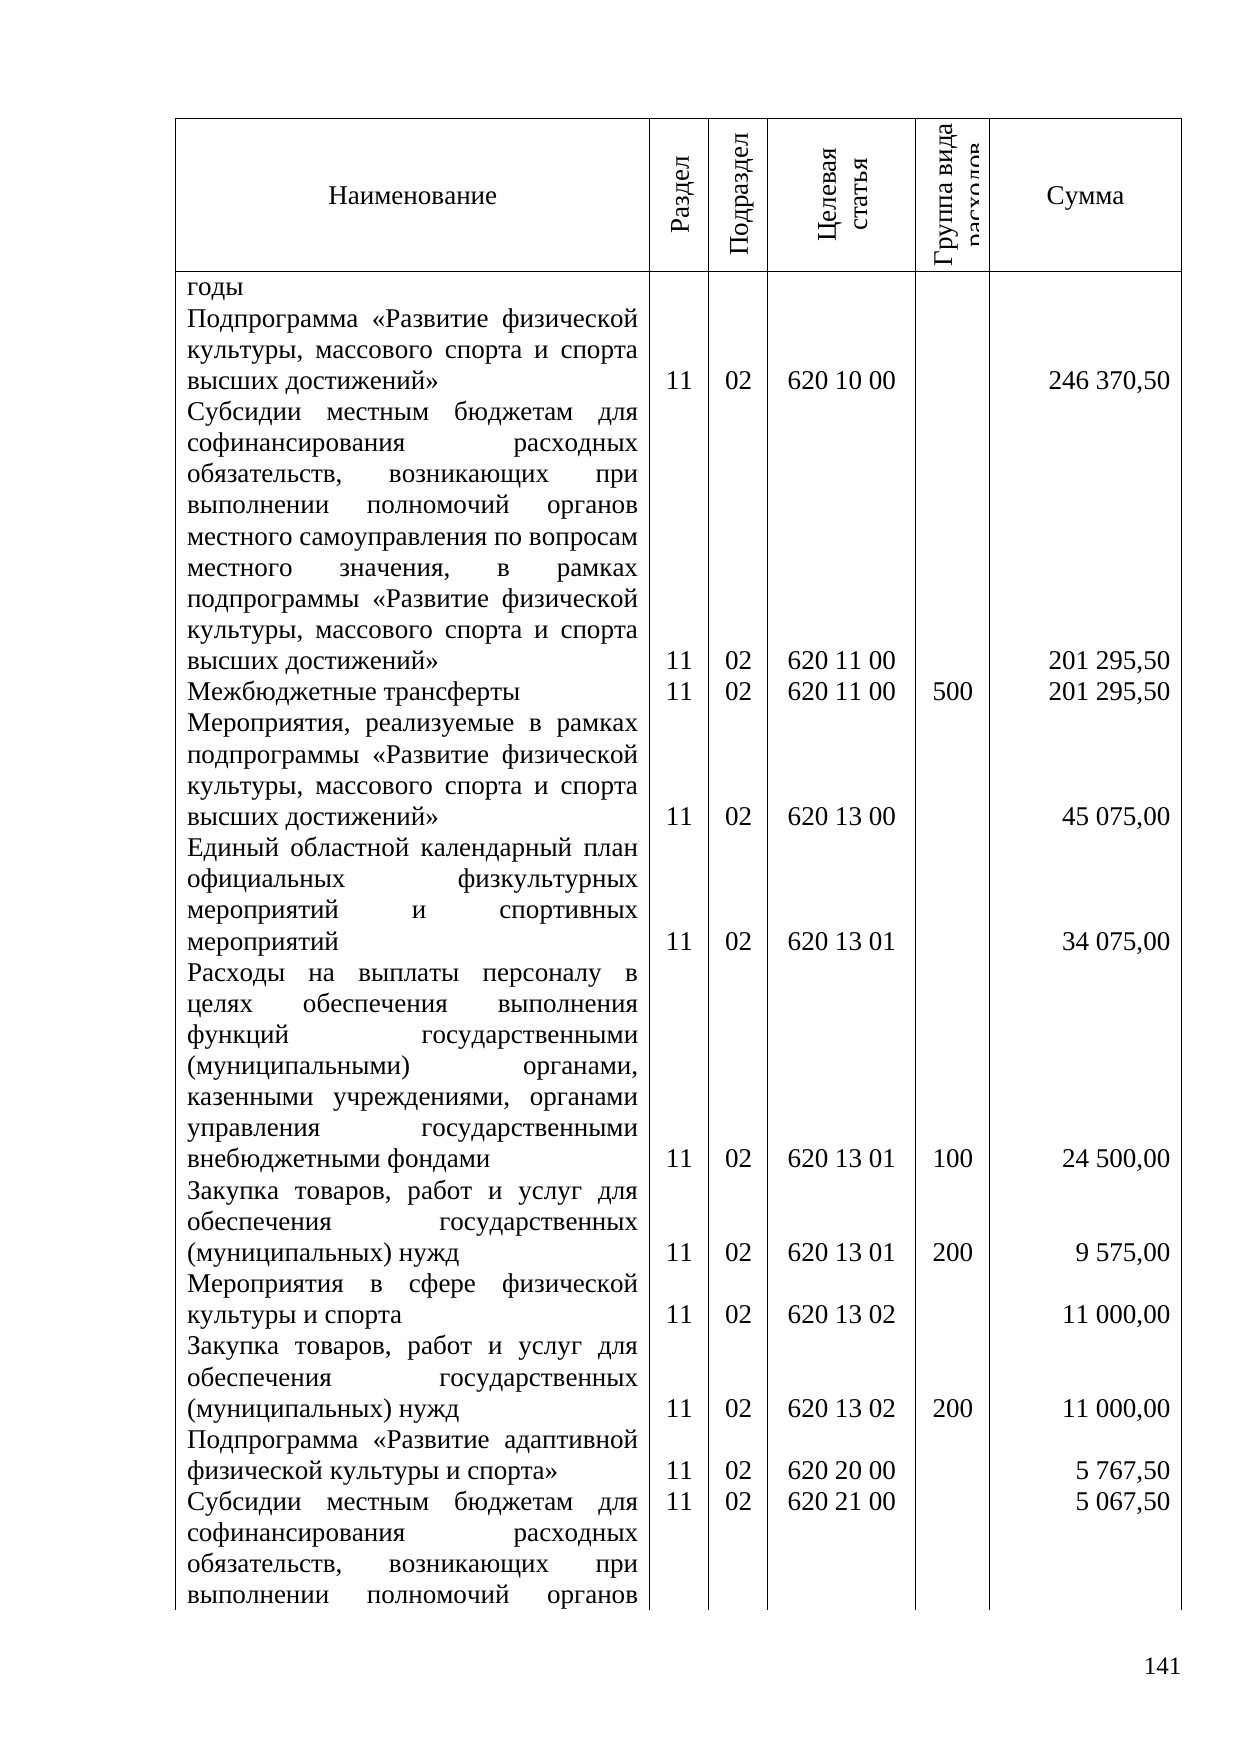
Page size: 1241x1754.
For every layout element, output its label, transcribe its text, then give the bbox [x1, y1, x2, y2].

table_header Наименование [176, 119, 649, 271]
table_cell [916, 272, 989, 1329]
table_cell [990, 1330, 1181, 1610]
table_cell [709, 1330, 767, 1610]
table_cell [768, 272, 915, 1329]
table_header Целевая статья [768, 119, 915, 271]
table_header Подраздел [709, 119, 767, 271]
table_header Сумма [990, 119, 1181, 271]
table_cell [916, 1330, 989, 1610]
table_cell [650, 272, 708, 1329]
table_header Группа вида расходов [916, 119, 989, 271]
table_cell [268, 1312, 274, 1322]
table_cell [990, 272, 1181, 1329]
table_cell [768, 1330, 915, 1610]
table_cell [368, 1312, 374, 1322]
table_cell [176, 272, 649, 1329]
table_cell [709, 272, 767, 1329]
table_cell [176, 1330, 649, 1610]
table_header Раздел [650, 119, 708, 271]
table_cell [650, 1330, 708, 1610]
